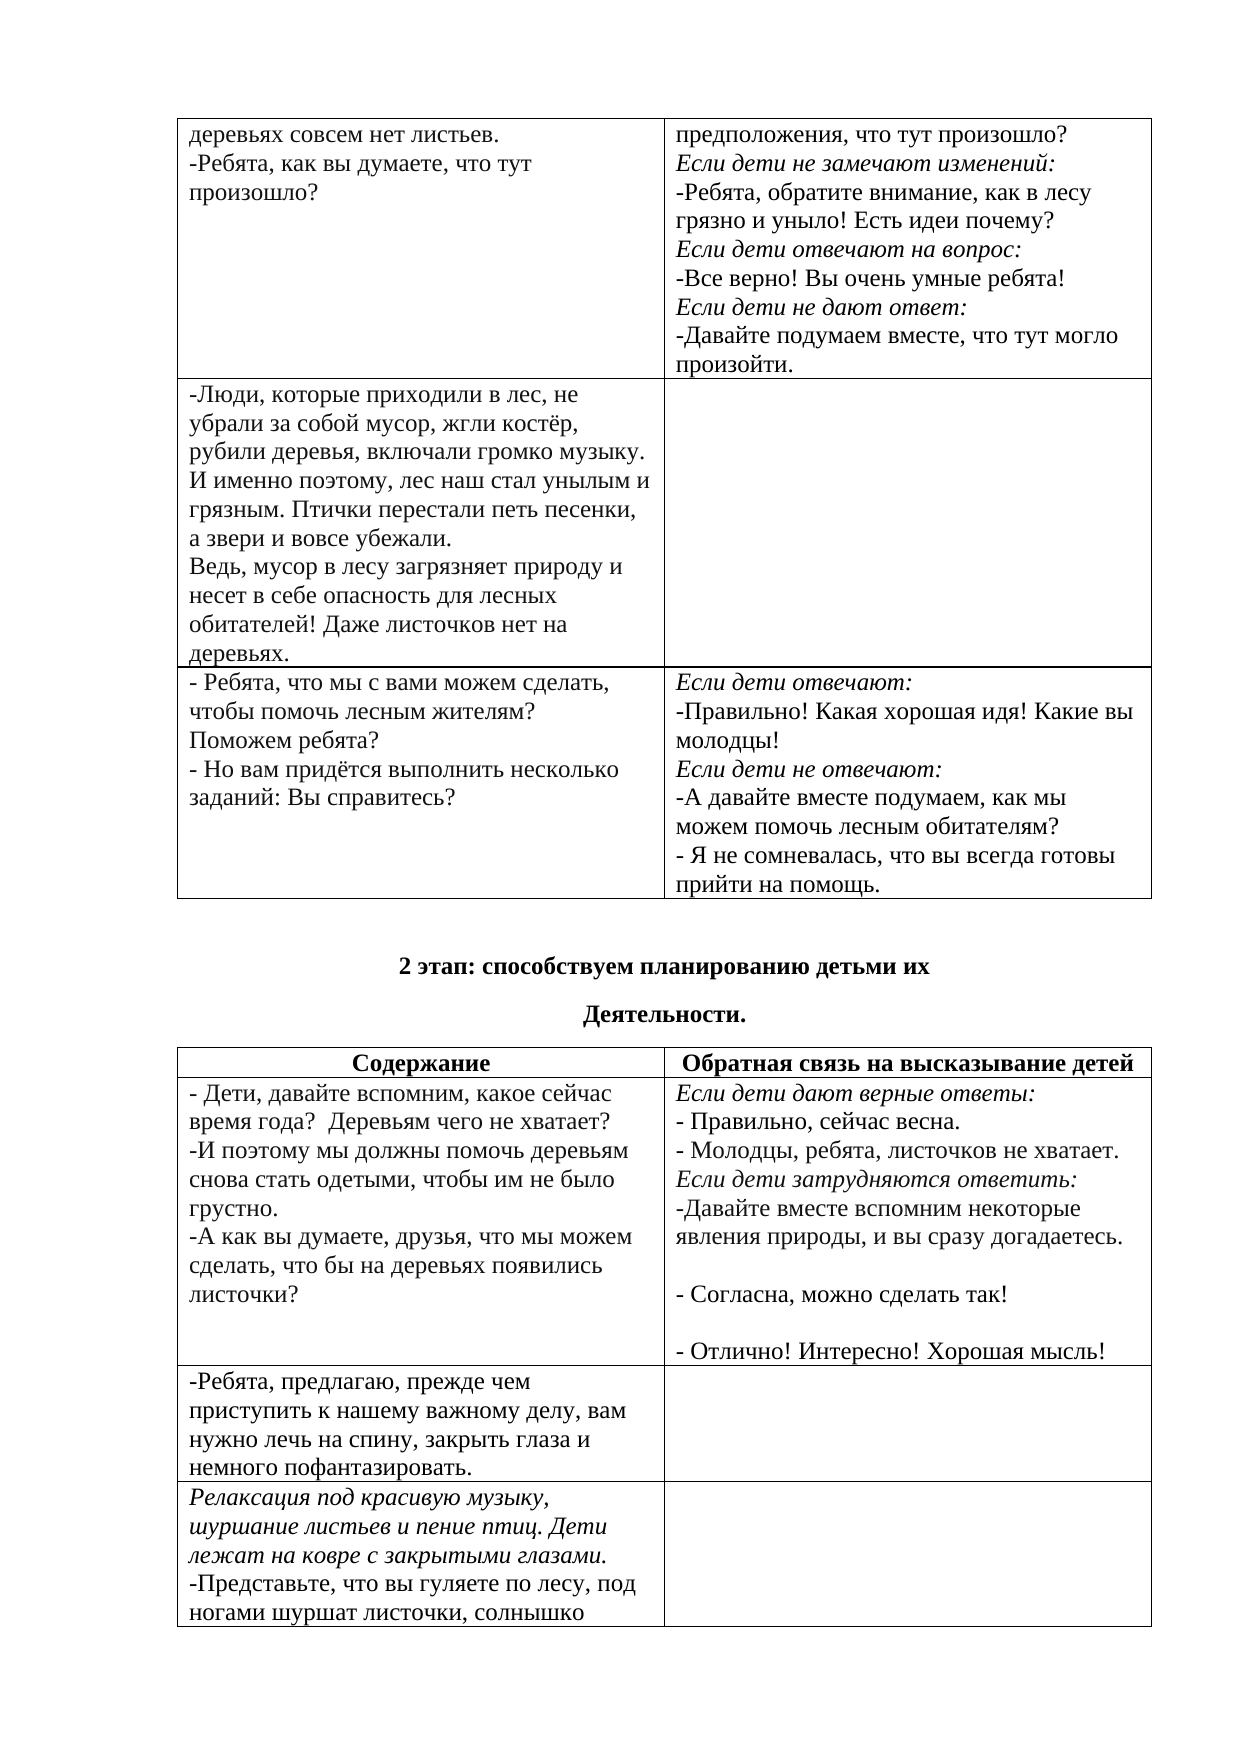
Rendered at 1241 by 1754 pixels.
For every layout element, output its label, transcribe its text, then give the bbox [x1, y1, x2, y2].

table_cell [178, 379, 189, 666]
table_header Обратная связь на высказывание детей [665, 1048, 1151, 1077]
table_cell Если дети отвечают: -Правильно! Какая хорошая идя! Какие вы молодцы! Если дети не отвечают: -А давайте вместе подумаем, как мы можем помочь лесным обитателям? - Я не сомневалась, что вы всегда готовы прийти на помощь. [665, 668, 1151, 897]
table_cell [178, 1482, 664, 1626]
table_cell Если дети дают верные ответы: - Правильно, сейчас весна. - Молодцы, ребята, листочков не хватает. Если дети затрудняются ответить: -Давайте вместе вспомним некоторые явления природы, и вы сразу догадаетесь. - Согласна, можно сделать так! - Отлично! Интересно! Хорошая мысль! [665, 1078, 1151, 1365]
table_cell [665, 379, 1151, 666]
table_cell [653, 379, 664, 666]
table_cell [665, 119, 1151, 378]
text 2 этап: способствуем планированию детьми их [177, 951, 1152, 980]
table_header Содержание [178, 1048, 664, 1077]
table_cell - Ребята, что мы с вами можем сделать, чтобы помочь лесным жителям? Поможем ребята? - Но вам придётся выполнить несколько заданий: Вы справитесь? [178, 668, 664, 897]
table_cell -Ребята, предлагаю, прежде чем приступить к нашему важному делу, вам нужно лечь на спину, закрыть глаза и немного пофантазировать. [178, 1366, 664, 1481]
table_cell - Дети, давайте вспомним, какое сейчас время года? Деревьям чего не хватает? -И поэтому мы должны помочь деревьям снова стать одетыми, чтобы им не было грустно. -А как вы думаете, друзья, что мы можем сделать, что бы на деревьях появились листочки? [178, 1078, 664, 1365]
table_cell [665, 1366, 1151, 1481]
table_cell [665, 1482, 1151, 1626]
text Деятельности. [177, 999, 1152, 1028]
